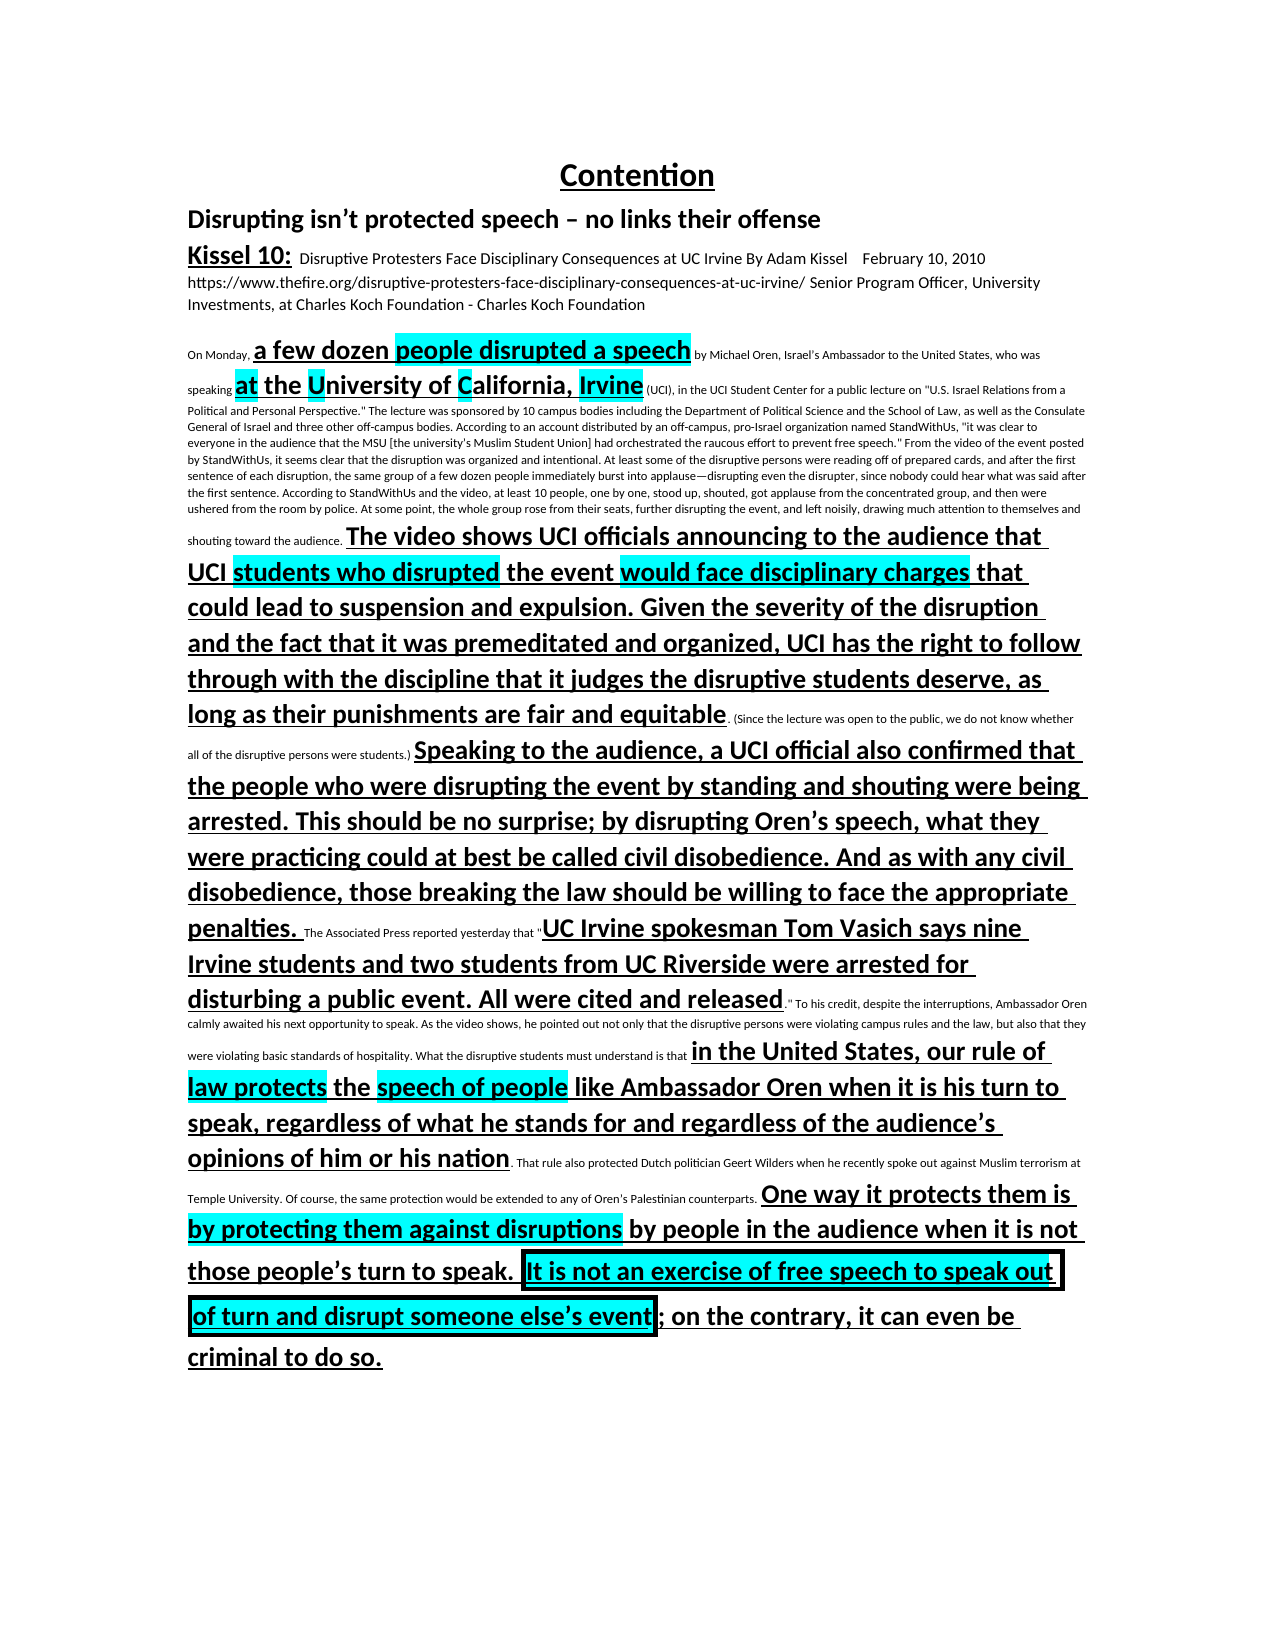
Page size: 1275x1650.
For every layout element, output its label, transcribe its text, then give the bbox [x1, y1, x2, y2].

subtitle Disrupting isn’t protected speech – no links their offense [187, 202, 1087, 235]
text On Monday, a few dozen people disrupted a speech by Michael Oren, Israel’s Ambassador to the United States, who was speaking at the University of California, Irvine (UCI), in the UCI Student Center for a public lecture on "U.S. Israel Relations from a Political and Personal Perspective." The lecture was sponsored by 10 campus bodies including the Department of Political Science and the School of Law, as well as the Consulate General of Israel and three other off-campus bodies. According to an account distributed by an off-campus, pro-Israel organization named StandWithUs, "it was clear to everyone in the audience that the MSU [the university’s Muslim Student Union] had orchestrated the raucous effort to prevent free speech." From the video of the event posted by StandWithUs, it seems clear that the disruption was organized and intentional. At least some of the disruptive persons were reading off of prepared cards, and after the first sentence of each disruption, the same group of a few dozen people immediately burst into applause—disrupting even the disrupter, since nobody could hear what was said after the first sentence. According to StandWithUs and the video, at least 10 people, one by one, stood up, shouted, got applause from the concentrated group, and then were ushered from the room by police. At some point, the whole group rose from their seats, further disrupting the event, and left noisily, drawing much attention to themselves and shouting toward the audience. The video shows UCI officials announcing to the audience that UCI students who disrupted the event would face disciplinary charges that could lead to suspension and expulsion. Given the severity of the disruption and the fact that it was premeditated and organized, UCI has the right to follow through with the discipline that it judges the disruptive students deserve, as long as their punishments are fair and equitable. (Since the lecture was open to the public, we do not know whether all of the disruptive persons were students.) Speaking to the audience, a UCI official also confirmed that the people who were disrupting the event by standing and shouting were being arrested. This should be no surprise; by disrupting Oren’s speech, what they were practicing could at best be called civil disobedience. And as with any civil disobedience, those breaking the law should be willing to face the appropriate penalties. The Associated Press reported yesterday that "UC Irvine spokesman Tom Vasich says nine Irvine students and two students from UC Riverside were arrested for disturbing a public event. All were cited and released." To his credit, despite the interruptions, Ambassador Oren calmly awaited his next opportunity to speak. As the video shows, he pointed out not only that the disruptive persons were violating campus rules and the law, but also that they were violating basic standards of hospitality. What the disruptive students must understand is that in the United States, our rule of law protects the speech of people like Ambassador Oren when it is his turn to speak, regardless of what he stands for and regardless of the audience’s opinions of him or his nation. That rule also protected Dutch politician Geert Wilders when he recently spoke out against Muslim terrorism at Temple University. Of course, the same protection would be extended to any of Oren’s Palestinian counterparts. One way it protects them is by protecting them against disruptions by people in the audience when it is not those people’s turn to speak. It is not an exercise of free speech to speak out of turn and disrupt someone else’s event; on the contrary, it can even be criminal to do so. [187, 798, 1087, 1373]
subtitle Contention [187, 154, 1087, 195]
text Kissel 10: Disruptive Protesters Face Disciplinary Consequences at UC Irvine By Adam Kissel February 10, 2010 https://www.thefire.org/disruptive-protesters-face-disciplinary-consequences-at-uc-irvine/ Senior Program Officer, University Investments, at Charles Koch Foundation - ‎Charles Koch Foundation [187, 238, 1087, 315]
text On Monday, a few dozen people disrupted a speech by Michael Oren, Israel’s Ambassador to the United States, who was speaking at the University of California, Irvine (UCI), in the UCI Student Center for a public lecture on "U.S. Israel Relations from a Political and Personal Perspective." The lecture was sponsored by 10 campus bodies including the Department of Political Science and the School of Law, as well as the Consulate General of Israel and three other off-campus bodies. According to an account distributed by an off-campus, pro-Israel organization named StandWithUs, "it was clear to everyone in the audience that the MSU [the university’s Muslim Student Union] had orchestrated the raucous effort to prevent free speech." From the video of the event posted by StandWithUs, it seems clear that the disruption was organized and intentional. At least some of the disruptive persons were reading off of prepared cards, and after the first sentence of each disruption, the same group of a few dozen people immediately burst into applause—disrupting even the disrupter, since nobody could hear what was said after the first sentence. According to StandWithUs and the video, at least 10 people, one by one, stood up, shouted, got applause from the concentrated group, and then were ushered from the room by police. At some point, the whole group rose from their seats, further disrupting the event, and left noisily, drawing much attention to themselves and shouting toward the audience. The video shows UCI officials announcing to the audience that UCI students who disrupted the event would face disciplinary charges that could lead to suspension and expulsion. Given the severity of the disruption and the fact that it was premeditated and organized, UCI has the right to follow through with the discipline that it judges the disruptive students deserve, as long as their punishments are fair and equitable. (Since the lecture was open to the public, we do not know whether all of the disruptive persons were students.) Speaking to the audience, a UCI official also confirmed that the people who were disrupting the event by standing and shouting were being arrested. This should be no surprise; by disrupting Oren’s speech, what they were practicing could at best be called civil disobedience. And as with any civil disobedience, those breaking the law should be willing to face the appropriate penalties. The Associated Press reported yesterday that "UC Irvine spokesman Tom Vasich says nine Irvine students and two students from UC Riverside were arrested for disturbing a public event. All were cited and released." To his credit, despite the interruptions, Ambassador Oren calmly awaited his next opportunity to speak. As the video shows, he pointed out not only that the disruptive persons were violating campus rules and the law, but also that they were violating basic standards of hospitality. What the disruptive students must understand is that in the United States, our rule of law protects the speech of people like Ambassador Oren when it is his turn to speak, regardless of what he stands for and regardless of the audience’s opinions of him or his nation. That rule also protected Dutch politician Geert Wilders when he recently spoke out against Muslim terrorism at Temple University. Of course, the same protection would be extended to any of Oren’s Palestinian counterparts. One way it protects them is by protecting them against disruptions by people in the audience when it is not those people’s turn to speak. It is not an exercise of free speech to speak out of turn and disrupt someone else’s event; on the contrary, it can even be criminal to do so. [187, 333, 1087, 797]
